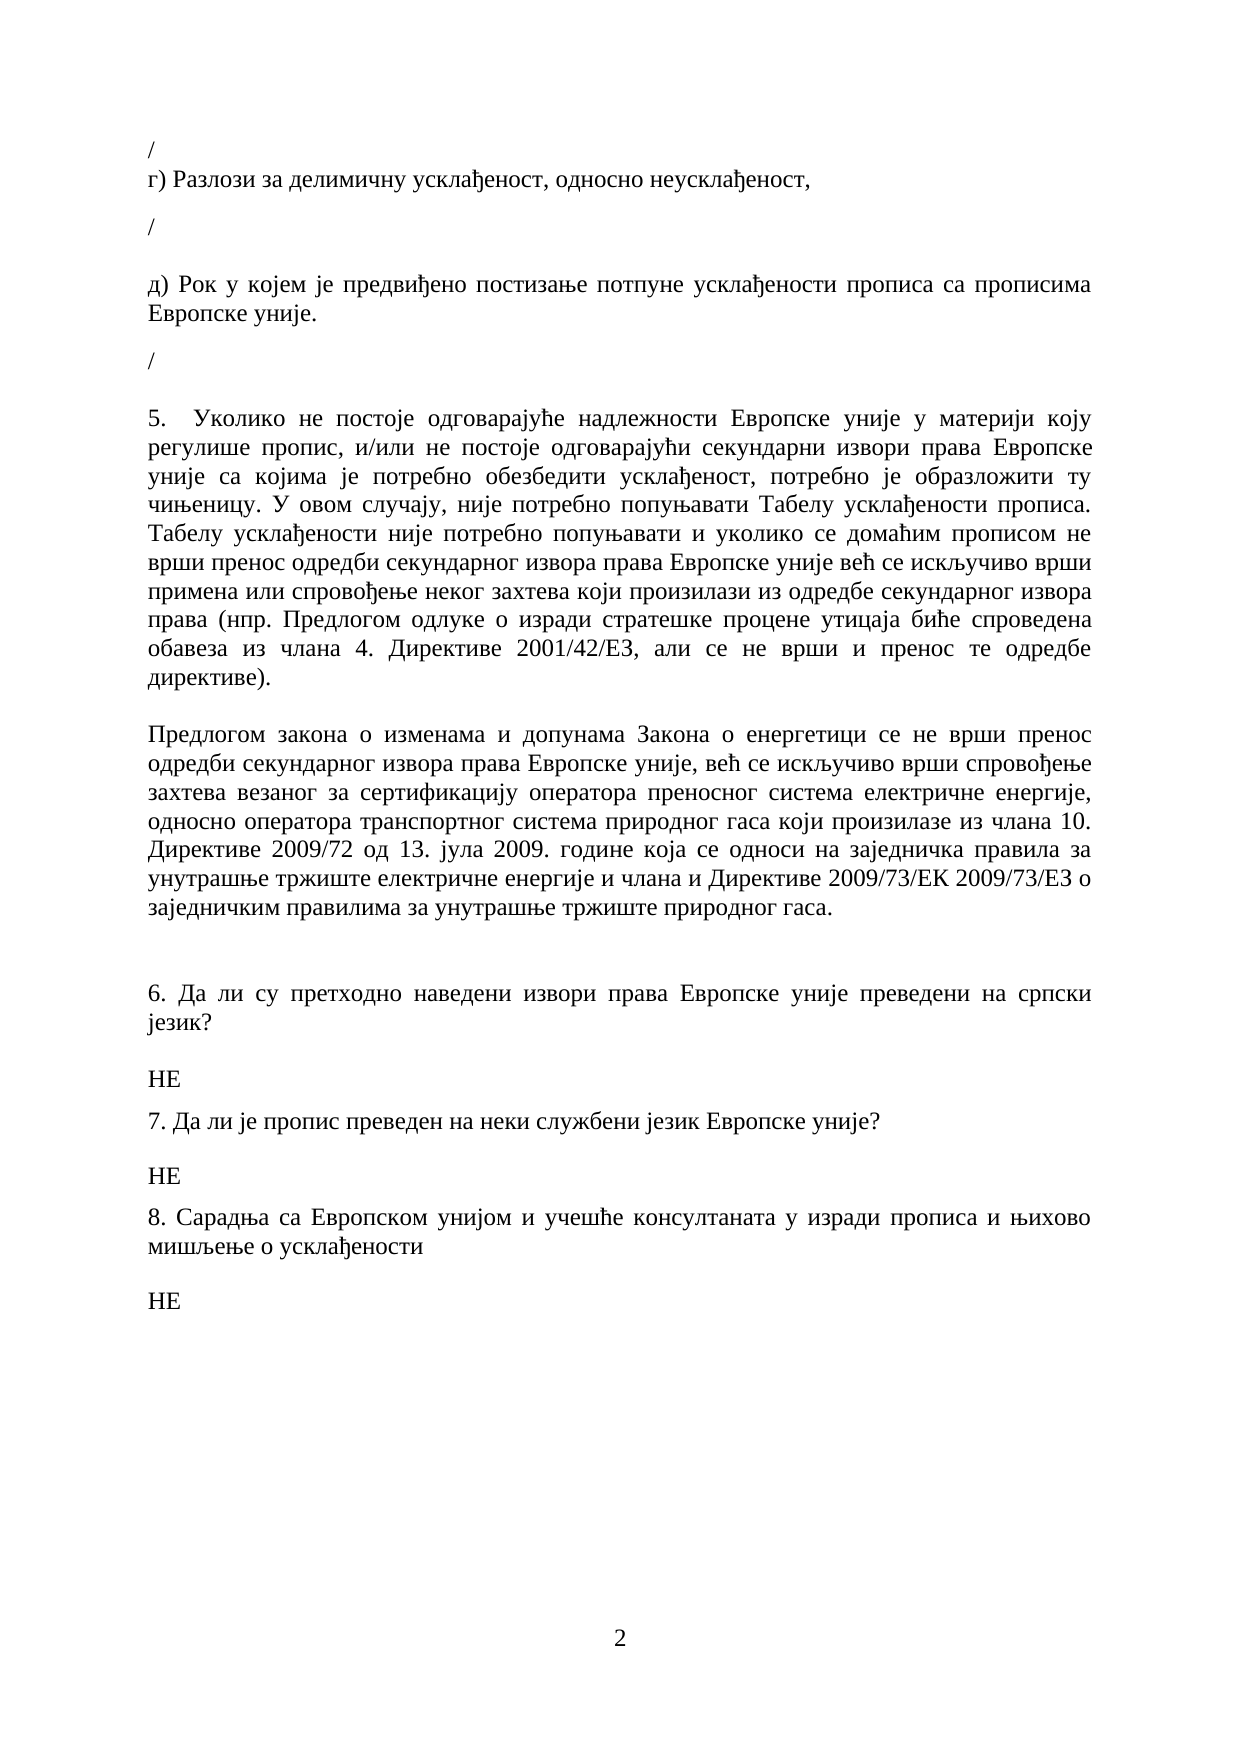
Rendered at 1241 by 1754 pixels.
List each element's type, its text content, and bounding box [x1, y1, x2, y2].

text 5. Уколико не постоје одговарајуће надлежности Европске уније у материји коју регулише пропис, и/или не постоје одговарајући секундарни извори права Европске уније са којима је потребно обезбедити усклађеност, потребно је образложити ту чињеницу. У овом случају, није потребно попуњавати Табелу усклађености прописа. Табелу усклађености није потребно попуњавати и уколико се домаћим прописом не врши пренос одредби секундарног извора права Европске уније већ се искључиво врши примена или спровођење неког захтева који произилази из одредбе секундарног извора права (нпр. Предлогом одлуке о изради стратешке процене утицаја биће спроведена обавеза из члана 4. Директиве 2001/42/ЕЗ, али се не врши и пренос те одредбе директиве). [148, 403, 1093, 691]
text Предлогом закона о изменама и допунама Закона о енергетици се не врши пренос одредби секундарног извора права Европске уније, већ се искључиво врши спровођење захтева везаног за сертификацију оператора преносног система електричне енергије, односно оператора транспортног система природног гаса који произилазе из члана 10. Директиве 2009/72 од 13. јула 2009. године која се односи на заједничка правила за унутрашње тржиште електричне енергије и члана и Директиве 2009/73/ЕК 2009/73/ЕЗ о заједничким правилима за унутрашње тржиште природног гаса. [148, 719, 1093, 921]
text НЕ [148, 1064, 1093, 1093]
text НЕ [148, 1161, 1093, 1190]
text / [148, 212, 1093, 240]
text 8. Сарадња са Европском унијом и учешће консултаната у изради прописа и њихово мишљење о усклађености [148, 1202, 1093, 1260]
text 6. Да ли су претходно наведени извори права Европске уније преведени на српски језик? [148, 978, 1093, 1036]
text 7. Да ли је пропис преведен на неки службени језик Европске уније? [148, 1106, 1093, 1134]
text / [148, 346, 1093, 374]
text НЕ [148, 1286, 1093, 1315]
text д) Рок у којем је предвиђено постизање потпуне усклађености прописа са прописима Европске уније. [148, 269, 1093, 327]
text г) Разлози за делимичну усклађеност, односно неусклађеност, [148, 164, 1093, 192]
text / [148, 135, 1093, 164]
